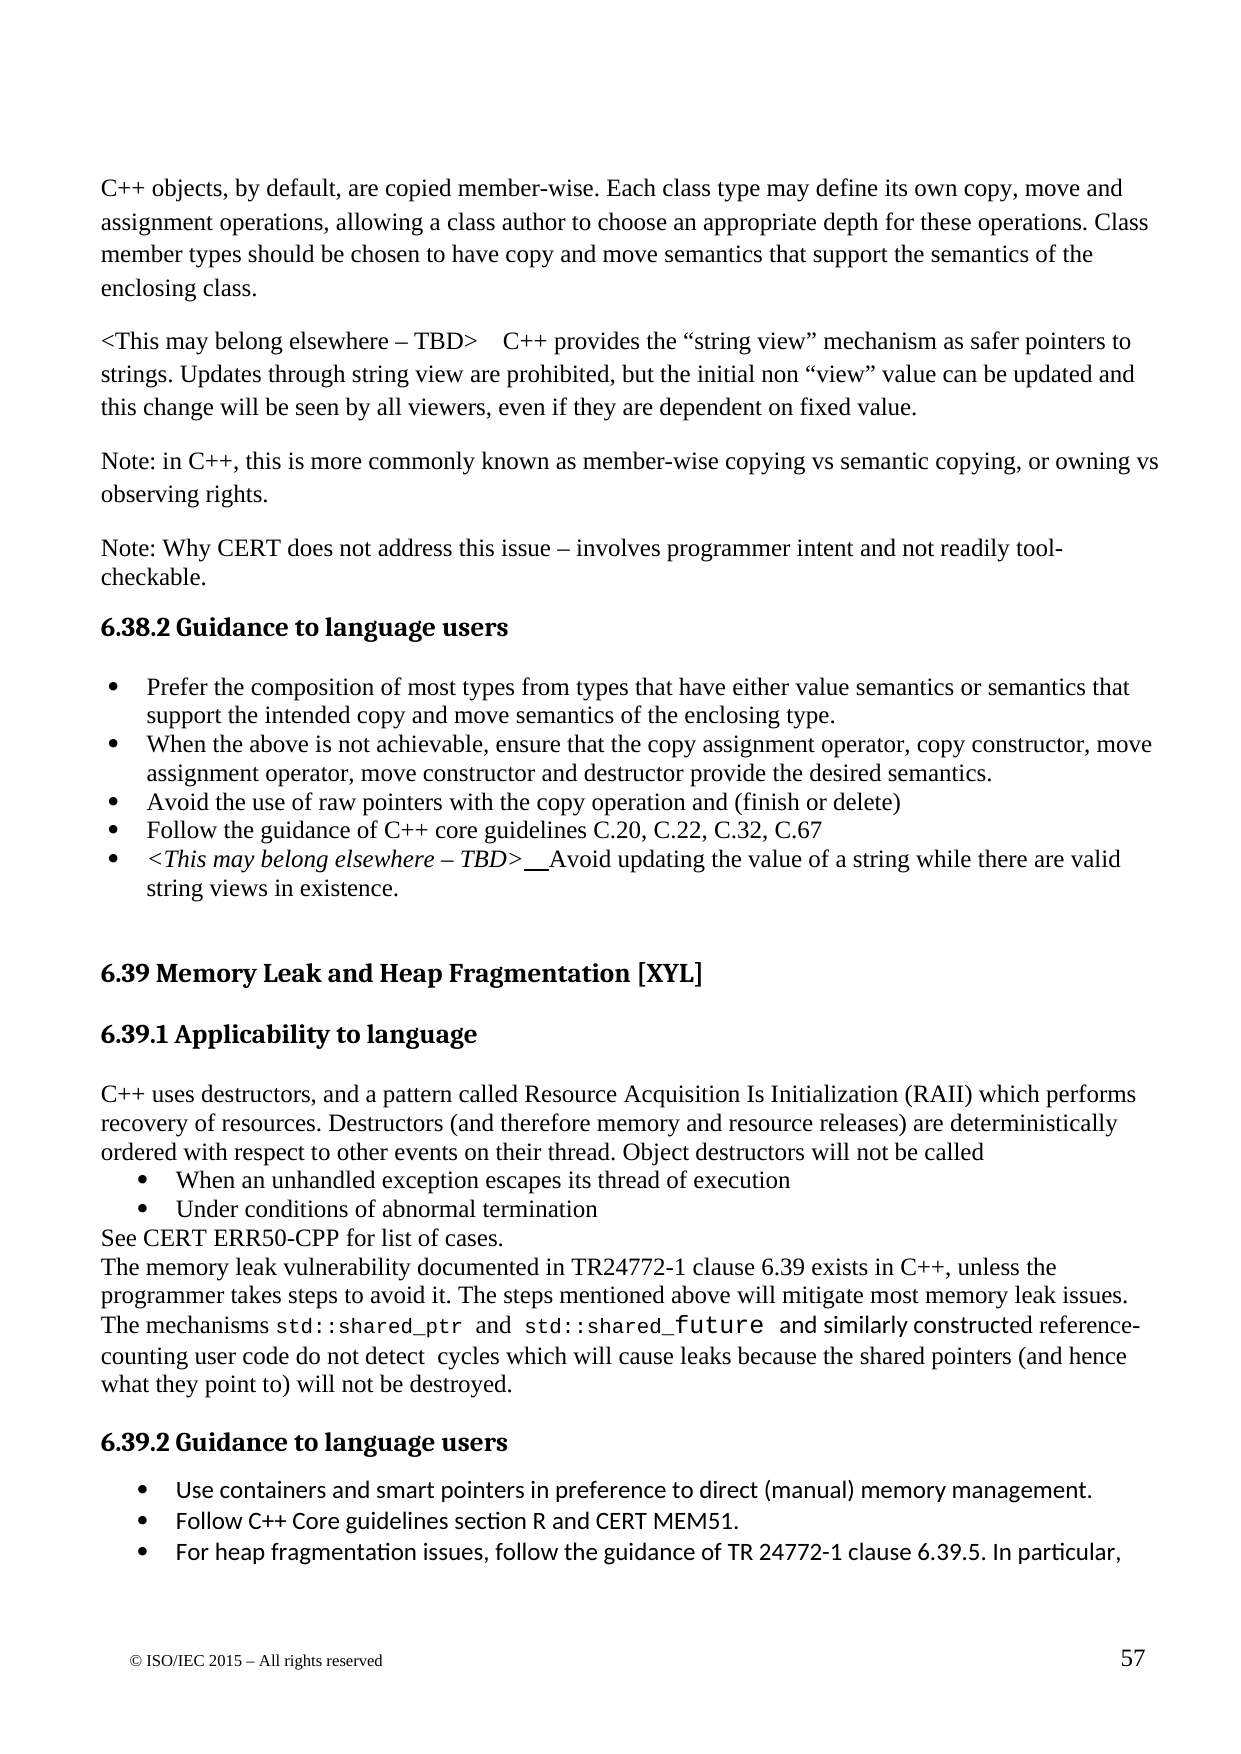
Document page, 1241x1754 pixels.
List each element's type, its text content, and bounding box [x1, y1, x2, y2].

list Follow the guidance of C++ core guidelines C.20, C.22, C.32, C.67 [109, 815, 1164, 844]
text <This may belong elsewhere – TBD> C++ provides the “string view” mechanism as safer pointers to strings. Updates through string view are prohibited, but the initial non “view” value can be updated and this change will be seen by all viewers, even if they are dependent on fixed value. [101, 326, 1164, 421]
list <This may belong elsewhere – TBD> Avoid updating the value of a string while there are valid string views in existence. [109, 844, 1164, 902]
text C++ objects, by default, are copied member-wise. Each class type may define its own copy, move and assignment operations, allowing a class author to choose an appropriate depth for these operations. Class member types should be chosen to have copy and move semantics that support the semantics of the enclosing class. [101, 173, 1164, 301]
subtitle 6.39.2 Guidance to language users [101, 1427, 1164, 1458]
text Note: Why CERT does not address this issue – involves programmer intent and not readily tool-checkable. [101, 533, 1164, 591]
text The memory leak vulnerability documented in TR24772-1 clause 6.39 exists in C++, unless the programmer takes steps to avoid it. The steps mentioned above will mitigate most memory leak issues. [101, 1252, 1164, 1309]
list When an unhandled exception escapes its thread of execution [138, 1165, 1164, 1194]
text The mechanisms std::shared_ptr and std::shared_future and similarly constructed reference-counting user code do not detect cycles which will cause leaks because the shared pointers (and hence what they point to) will not be destroyed. [101, 1309, 1164, 1398]
subtitle 6.38.2 Guidance to language users [101, 612, 1164, 643]
text See CERT ERR50-CPP for list of cases. [101, 1223, 1164, 1252]
list Use containers and smart pointers in preference to direct (manual) memory management. [138, 1475, 1164, 1505]
text C++ uses destructors, and a pattern called Resource Acquisition Is Initialization (RAII) which performs recovery of resources. Destructors (and therefore memory and resource releases) are deterministically ordered with respect to other events on their thread. Object destructors will not be called [101, 1079, 1164, 1165]
subtitle 6.39.1 Applicability to language [101, 1019, 1164, 1050]
list Prefer the composition of most types from types that have either value semantics or semantics that support the intended copy and move semantics of the enclosing type. [109, 672, 1164, 729]
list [138, 1536, 1164, 1566]
list Follow C++ Core guidelines section R and CERT MEM51. [138, 1505, 1164, 1536]
list When the above is not achievable, ensure that the copy assignment operator, copy constructor, move assignment operator, move constructor and destructor provide the desired semantics. [109, 729, 1164, 787]
subtitle 6.39 Memory Leak and Heap Fragmentation [XYL] [101, 958, 1164, 989]
list Under conditions of abnormal termination [138, 1194, 1164, 1223]
list Avoid the use of raw pointers with the copy operation and (finish or delete) [109, 787, 1164, 815]
text Note: in C++, this is more commonly known as member-wise copying vs semantic copying, or owning vs observing rights. [101, 446, 1164, 508]
